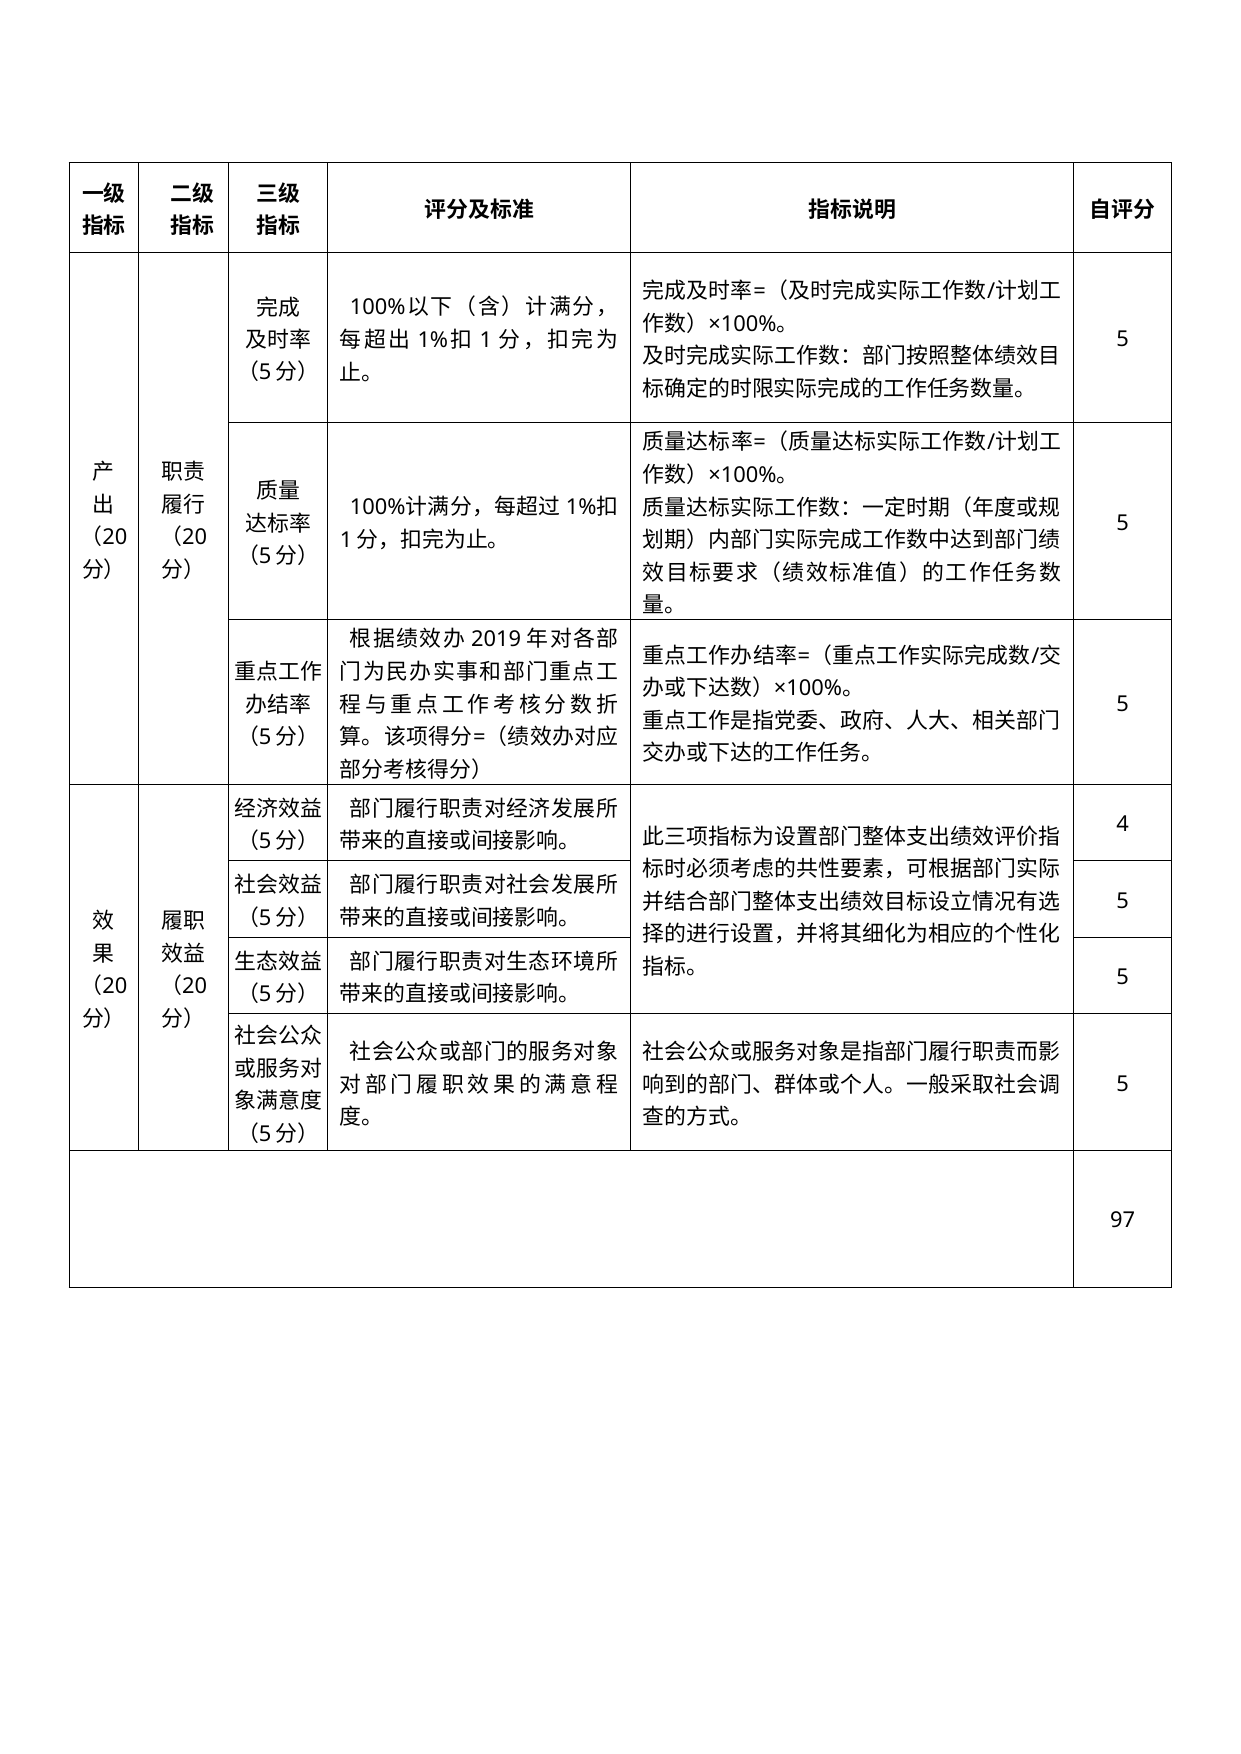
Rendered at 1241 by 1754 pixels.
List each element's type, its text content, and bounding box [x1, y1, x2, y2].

table_header 二级 指标 [139, 163, 228, 252]
table_cell 质量达标率=（质量达标实际工作数/计划工作数）×100%。 质量达标实际工作数：一定时期（年度或规划期）内部门实际完成工作数中达到部门绩效目标要求（绩效标准值）的工作任务数量。 [631, 423, 1073, 619]
table_cell 重点工作办结率=（重点工作实际完成数/交办或下达数）×100%。 重点工作是指党委、政府、人大、相关部门交办或下达的工作任务。 [631, 620, 1073, 784]
table_cell 5 [1074, 938, 1171, 1013]
table_header 自评分 [1074, 163, 1171, 252]
table_cell 部门履行职责对生态环境所带来的直接或间接影响。 [328, 938, 630, 1013]
table_cell 100%以下（含）计满分，每超出1%扣1分，扣完为止。 [328, 253, 630, 422]
table_cell 5 [1074, 1014, 1171, 1150]
table_cell 完成及时率=（及时完成实际工作数/计划工作数）×100%。 及时完成实际工作数：部门按照整体绩效目标确定的时限实际完成的工作任务数量。 [631, 253, 1073, 422]
table_cell 履职 效益 （20分） [139, 785, 228, 1150]
table_cell 重点工作 办结率 （5分） [229, 620, 327, 784]
table_cell 根据绩效办2019年对各部门为民办实事和部门重点工程与重点工作考核分数折算。该项得分=（绩效办对应部分考核得分） [328, 620, 630, 784]
table_cell 此三项指标为设置部门整体支出绩效评价指标时必须考虑的共性要素，可根据部门实际并结合部门整体支出绩效目标设立情况有选择的进行设置，并将其细化为相应的个性化指标。 [631, 785, 1073, 1013]
table_header 三级 指标 [229, 163, 327, 252]
table_cell 5 [1074, 861, 1171, 937]
table_cell 5 [1074, 620, 1171, 784]
table_cell 产 出 （20分） [70, 253, 138, 784]
table_cell 100%计满分，每超过1%扣1分，扣完为止。 [328, 423, 630, 619]
table_cell 社会公众或服务对象是指部门履行职责而影响到的部门、群体或个人。一般采取社会调查的方式。 [631, 1014, 1073, 1150]
table_cell 部门履行职责对社会发展所带来的直接或间接影响。 [328, 861, 630, 937]
table_header 评分及标准 [328, 163, 630, 252]
table_cell 5 [1074, 423, 1171, 619]
table_cell 职责 履行 （20分） [139, 253, 228, 784]
table_cell 社会效益（5分） [229, 861, 327, 937]
table_cell [70, 1151, 1073, 1287]
table_cell 质量 达标率 （5分） [229, 423, 327, 619]
table_cell 社会公众或部门的服务对象对部门履职效果的满意程度。 [328, 1014, 630, 1150]
table_cell 部门履行职责对经济发展所带来的直接或间接影响。 [328, 785, 630, 860]
table_header 指标说明 [631, 163, 1073, 252]
table_cell 社会公众 或服务对 象满意度（5分） [229, 1014, 327, 1150]
table_cell 4 [1074, 785, 1171, 860]
table_cell 5 [1074, 253, 1171, 422]
table_header 一级 指标 [70, 163, 138, 252]
table_cell 效 果 （20分） [70, 785, 138, 1150]
table_cell 97 [1074, 1151, 1171, 1287]
table_cell 完成 及时率 （5分） [229, 253, 327, 422]
table_cell 生态效益（5分） [229, 938, 327, 1013]
table_cell 经济效益（5分） [229, 785, 327, 860]
